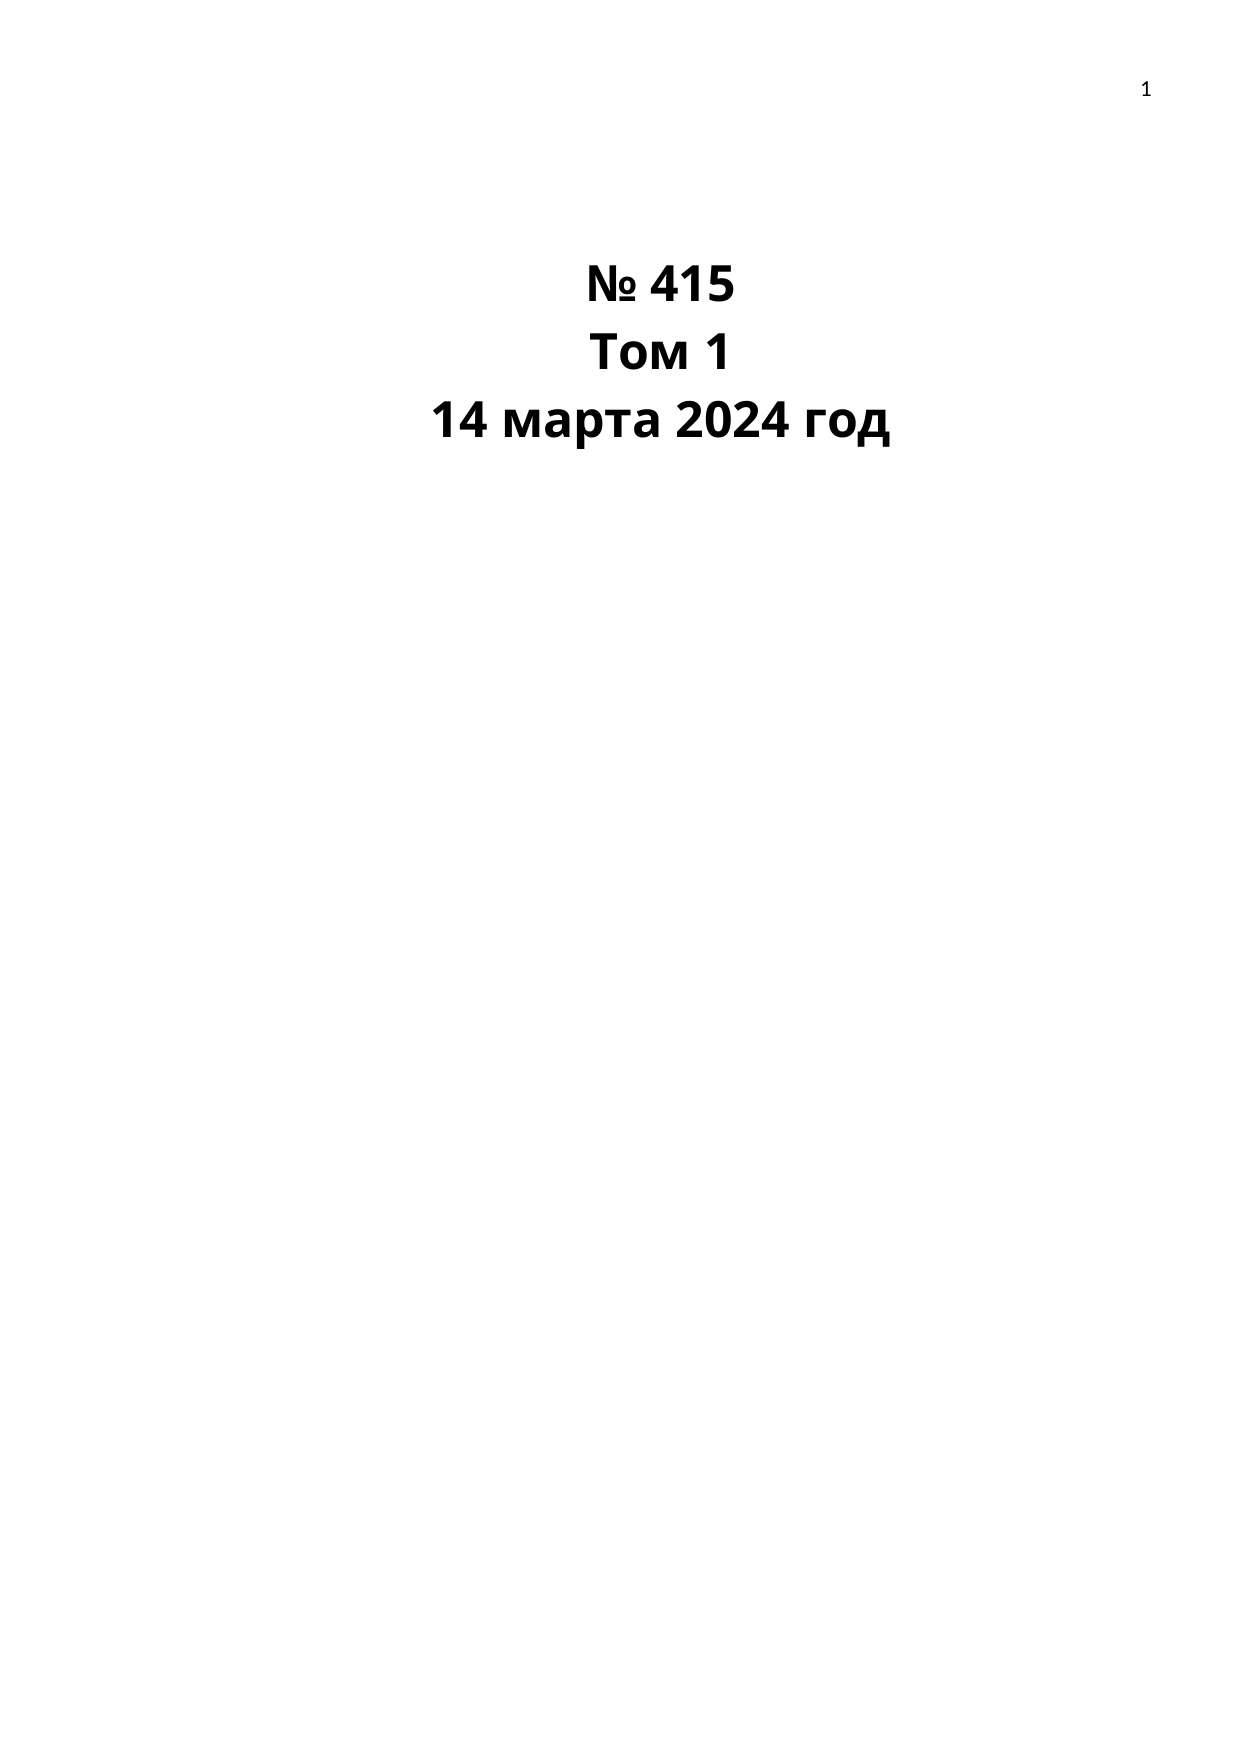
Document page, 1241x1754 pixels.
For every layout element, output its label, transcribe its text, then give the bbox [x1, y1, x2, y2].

text Том 1 [170, 316, 1152, 384]
text № 415 [170, 248, 1152, 316]
text 14 марта 2024 год [170, 384, 1152, 452]
